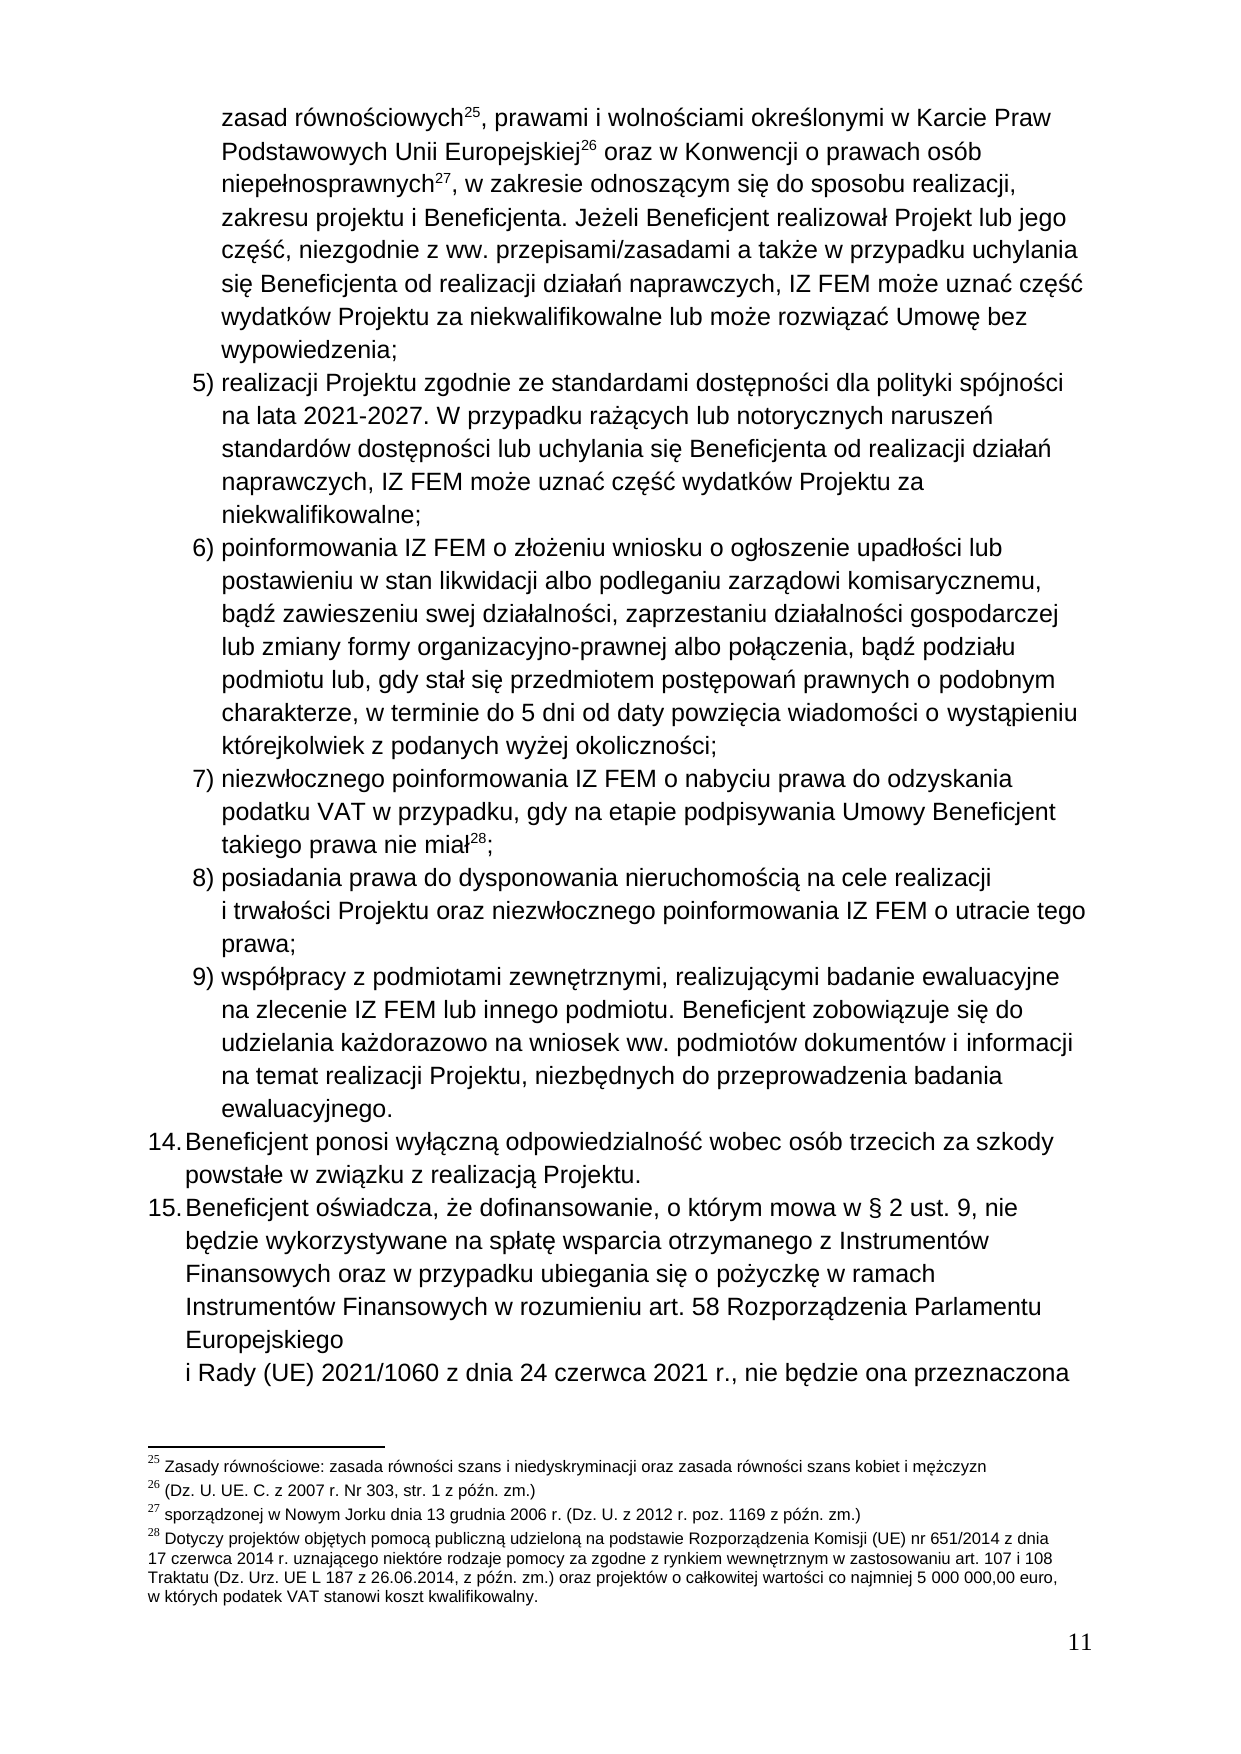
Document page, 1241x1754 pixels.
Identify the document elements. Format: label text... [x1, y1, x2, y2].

list posiadania prawa do dysponowania nieruchomością na cele realizacji i trwałości Projektu oraz niezwłocznego poinformowania IZ FEM o utracie tego prawa; [192, 863, 1093, 958]
list poinformowania IZ FEM o złożeniu wniosku o ogłoszenie upadłości lub postawieniu w stan likwidacji albo podleganiu zarządowi komisarycznemu, bądź zawieszeniu swej działalności, zaprzestaniu działalności gospodarczej lub zmiany formy organizacyjno-prawnej albo połączenia, bądź podziału podmiotu lub, gdy stał się przedmiotem postępowań prawnych o podobnym charakterze, w terminie do 5 dni od daty powzięcia wiadomości o wystąpieniu którejkolwiek z podanych wyżej okoliczności; [192, 533, 1093, 759]
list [148, 1193, 1093, 1387]
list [192, 103, 1093, 363]
list współpracy z podmiotami zewnętrznymi, realizującymi badanie ewaluacyjne na zlecenie IZ FEM lub innego podmiotu. Beneficjent zobowiązuje się do udzielania każdorazowo na wniosek ww. podmiotów dokumentów i informacji na temat realizacji Projektu, niezbędnych do przeprowadzenia badania ewaluacyjnego. [192, 962, 1093, 1123]
list Beneficjent ponosi wyłączną odpowiedzialność wobec osób trzecich za szkody powstałe w związku z realizacją Projektu. [148, 1127, 1093, 1189]
list realizacji Projektu zgodnie ze standardami dostępności dla polityki spójności na lata 2021-2027. W przypadku rażących lub notorycznych naruszeń standardów dostępności lub uchylania się Beneficjenta od realizacji działań naprawczych, IZ FEM może uznać część wydatków Projektu za niekwalifikowalne; [192, 368, 1093, 528]
list niezwłocznego poinformowania IZ FEM o nabyciu prawa do odzyskania podatku VAT w przypadku, gdy na etapie podpisywania Umowy Beneficjent takiego prawa nie miał; [192, 764, 1093, 859]
